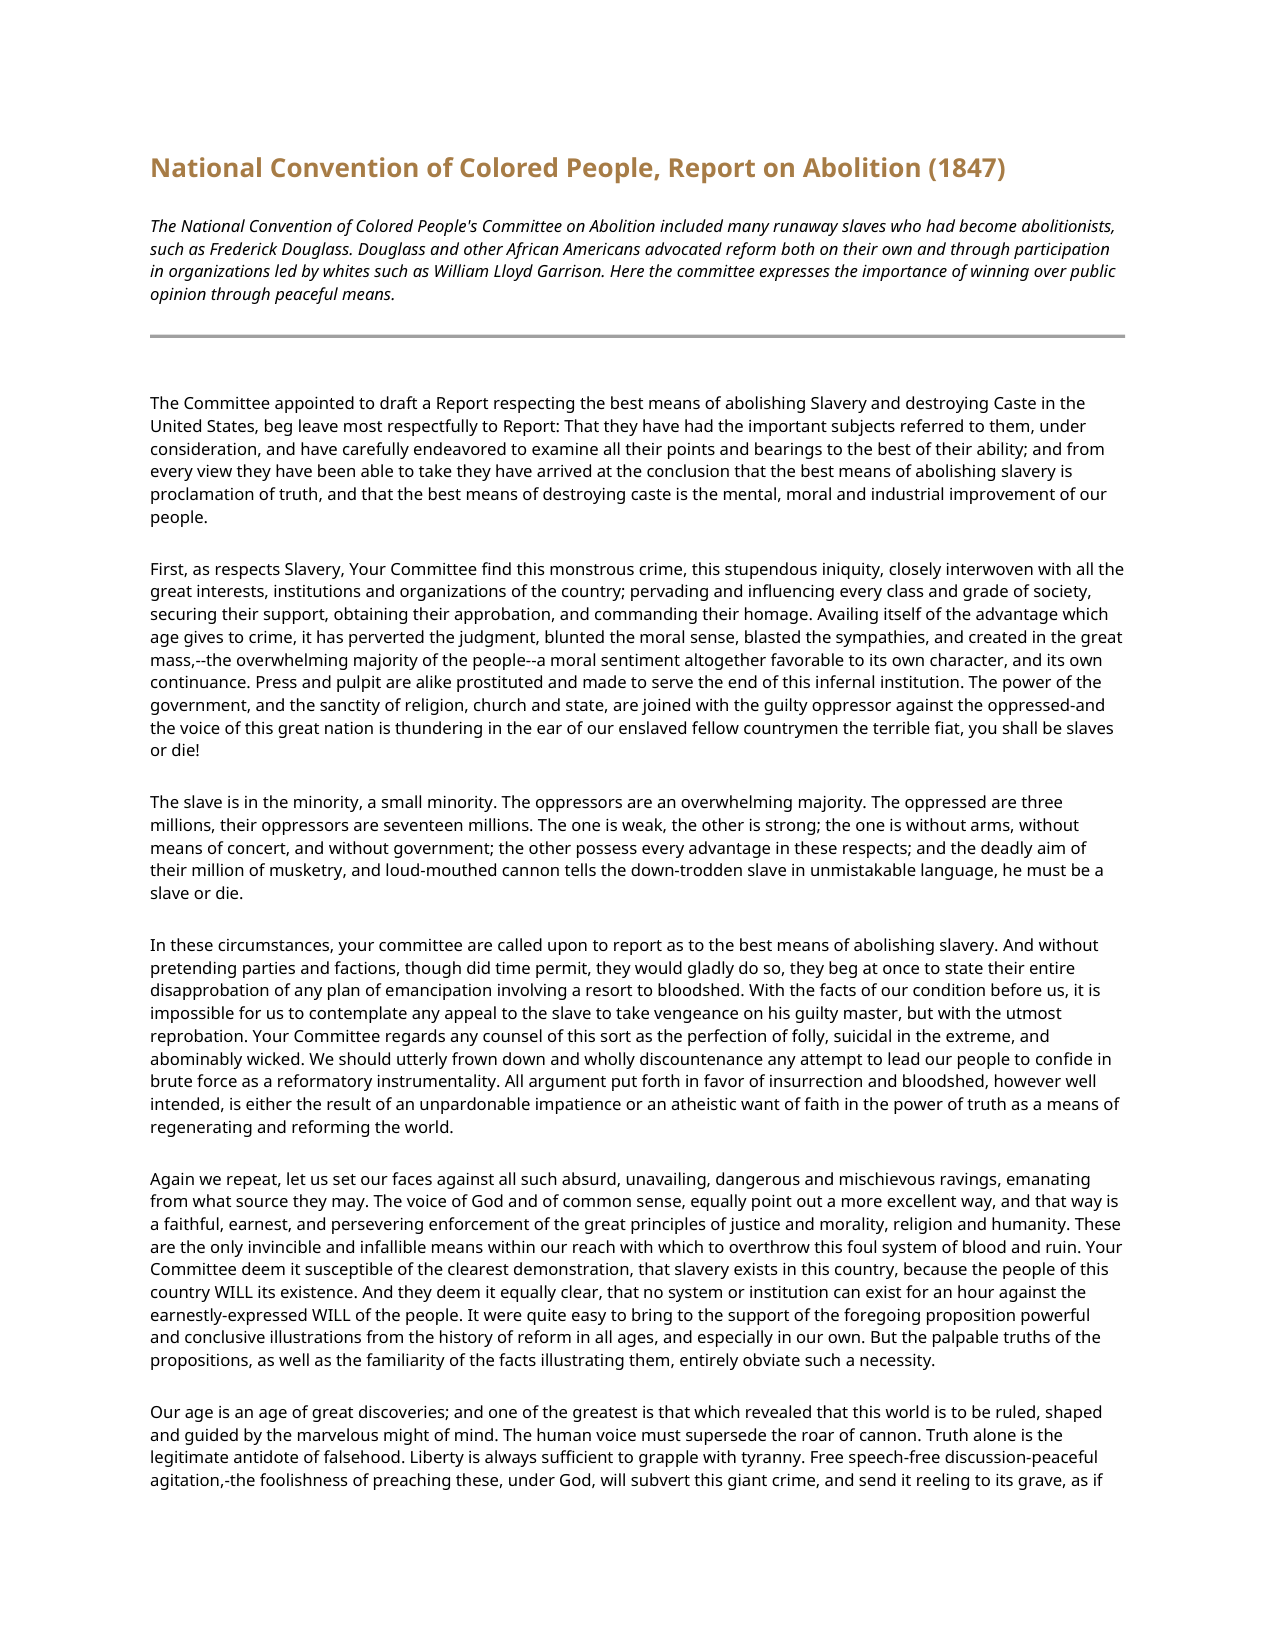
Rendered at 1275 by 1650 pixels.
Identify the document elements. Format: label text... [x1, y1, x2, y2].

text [150, 1401, 1125, 1491]
text The slave is in the minority, a small minority. The oppressors are an overwhelming majority. The oppressed are three millions, their oppressors are seventeen millions. The one is weak, the other is strong; the one is without arms, without means of concert, and without government; the other possess every advantage in these respects; and the deadly aim of their million of musketry, and loud-mouthed cannon tells the down-trodden slave in unmistakable language, he must be a slave or die. [150, 791, 1125, 904]
text The Committee appointed to draft a Report respecting the best means of abolishing Slavery and destroying Caste in the United States, beg leave most respectfully to Report: That they have had the important subjects referred to them, under consideration, and have carefully endeavored to examine all their points and bearings to the best of their ability; and from every view they have been able to take they have arrived at the conclusion that the best means of abolishing slavery is proclamation of truth, and that the best means of destroying caste is the mental, moral and industrial improvement of our people. [150, 392, 1125, 528]
text First, as respects Slavery, Your Committee find this monstrous crime, this stupendous iniquity, closely interwoven with all the great interests, institutions and organizations of the country; pervading and influencing every class and grade of society, securing their support, obtaining their approbation, and commanding their homage. Availing itself of the advantage which age gives to crime, it has perverted the judgment, blunted the moral sense, blasted the sympathies, and created in the great mass,--the overwhelming majority of the people--a moral sentiment altogether favorable to its own character, and its own continuance. Press and pulpit are alike prostituted and made to serve the end of this infernal institution. The power of the government, and the sanctity of religion, church and state, are joined with the guilty oppressor against the oppressed-and the voice of this great nation is thundering in the ear of our enslaved fellow countrymen the terrible fiat, you shall be slaves or die! [150, 557, 1125, 762]
text In these circumstances, your committee are called upon to report as to the best means of abolishing slavery. And without pretending parties and factions, though did time permit, they would gladly do so, they beg at once to state their entire disapprobation of any plan of emancipation involving a resort to bloodshed. With the facts of our condition before us, it is impossible for us to contemplate any appeal to the slave to take vengeance on his guilty master, but with the utmost reprobation. Your Committee regards any counsel of this sort as the perfection of folly, suicidal in the extreme, and abominably wicked. We should utterly frown down and wholly discountenance any attempt to lead our people to confide in brute force as a reformatory instrumentality. All argument put forth in favor of insurrection and bloodshed, however well intended, is either the result of an unpardonable impatience or an atheistic want of faith in the power of truth as a means of regenerating and reforming the world. [150, 933, 1125, 1138]
text The National Convention of Colored People's Committee on Abolition included many runaway slaves who had become abolitionists, such as Frederick Douglass. Douglass and other African Americans advocated reform both on their own and through participation in organizations led by whites such as William Lloyd Garrison. Here the committee expresses the importance of winning over public opinion through peaceful means. [150, 215, 1125, 306]
text National Convention of Colored People, Report on Abolition (1847) [150, 150, 1125, 186]
text Again we repeat, let us set our faces against all such absurd, unavailing, dangerous and mischievous ravings, emanating from what source they may. The voice of God and of common sense, equally point out a more excellent way, and that way is a faithful, earnest, and persevering enforcement of the great principles of justice and morality, religion and humanity. These are the only invincible and infallible means within our reach with which to overthrow this foul system of blood and ruin. Your Committee deem it susceptible of the clearest demonstration, that slavery exists in this country, because the people of this country WILL its existence. And they deem it equally clear, that no system or institution can exist for an hour against the earnestly-expressed WILL of the people. It were quite easy to bring to the support of the foregoing proposition powerful and conclusive illustrations from the history of reform in all ages, and especially in our own. But the palpable truths of the propositions, as well as the familiarity of the facts illustrating them, entirely obviate such a necessity. [150, 1167, 1125, 1371]
